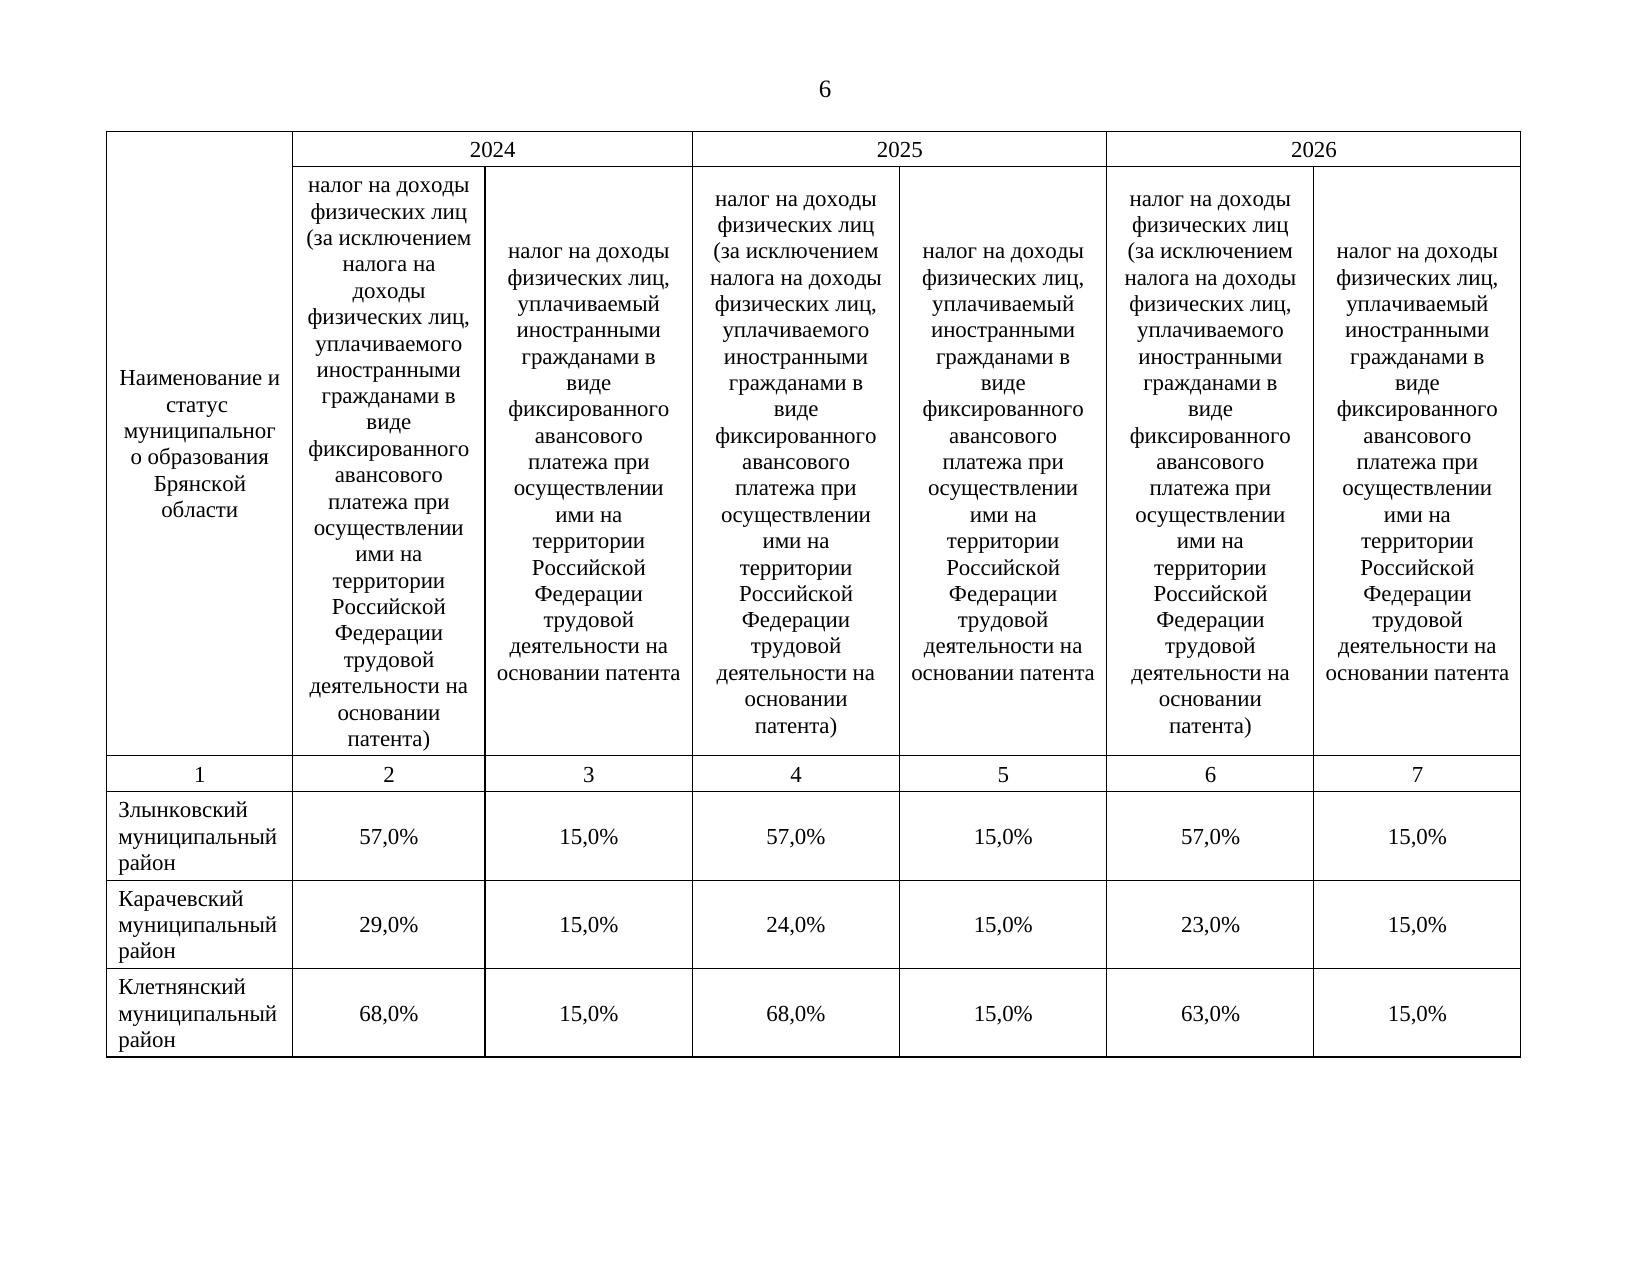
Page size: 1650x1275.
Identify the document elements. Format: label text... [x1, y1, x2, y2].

table_header 2026 [1107, 132, 1520, 166]
table_cell 57,0% [293, 792, 484, 879]
table_cell 7 [1314, 756, 1520, 791]
table_cell 63,0% [1107, 969, 1313, 1056]
table_cell 15,0% [900, 881, 1106, 968]
table_cell 4 [693, 756, 899, 791]
table_cell 15,0% [1314, 881, 1520, 968]
table_cell налог на доходы физических лиц, уплачиваемый иностранными гражданами в виде фиксированного авансового платежа при осуществлении ими на территории Российской Федерации трудовой деятельности на основании патента [1314, 167, 1520, 755]
table_cell 15,0% [900, 969, 1106, 1056]
table_header Наименование и статус муниципального образования Брянской области [107, 132, 292, 755]
table_cell 29,0% [293, 881, 484, 968]
table_cell Клетнянский муниципальный район [107, 969, 292, 1056]
table_cell налог на доходы физических лиц, уплачиваемый иностранными гражданами в виде фиксированного авансового платежа при осуществлении ими на территории Российской Федерации трудовой деятельности на основании патента [900, 167, 1106, 755]
table_cell 15,0% [486, 881, 692, 968]
table_header 2024 [293, 132, 692, 166]
table_cell налог на доходы физических лиц (за исключением налога на доходы физических лиц, уплачиваемого иностранными гражданами в виде фиксированного авансового платежа при осуществлении ими на территории Российской Федерации трудовой деятельности на основании патента) [1107, 167, 1313, 755]
table_cell 57,0% [1107, 792, 1313, 879]
table_cell 68,0% [293, 969, 484, 1056]
table_cell 68,0% [693, 969, 899, 1056]
table_header 2025 [693, 132, 1106, 166]
table_cell 15,0% [900, 792, 1106, 879]
table_cell 57,0% [693, 792, 899, 879]
table_cell Злынковский муниципальный район [107, 792, 292, 879]
table_cell 2 [293, 756, 484, 791]
table_cell 15,0% [486, 969, 692, 1056]
table_cell налог на доходы физических лиц (за исключением налога на доходы физических лиц, уплачиваемого иностранными гражданами в виде фиксированного авансового платежа при осуществлении ими на территории Российской Федерации трудовой деятельности на основании патента) [693, 167, 899, 755]
table_cell 5 [900, 756, 1106, 791]
table_cell 23,0% [1107, 881, 1313, 968]
table_cell 15,0% [1314, 792, 1520, 879]
table_cell 1 [107, 756, 292, 791]
table_cell налог на доходы физических лиц (за исключением налога на доходы физических лиц, уплачиваемого иностранными гражданами в виде фиксированного авансового платежа при осуществлении ими на территории Российской Федерации трудовой деятельности на основании патента) [293, 167, 484, 755]
table_cell 24,0% [693, 881, 899, 968]
table_cell Карачевский муниципальный район [107, 881, 292, 968]
table_cell 15,0% [1314, 969, 1520, 1056]
table_cell 15,0% [486, 792, 692, 879]
table_cell налог на доходы физических лиц, уплачиваемый иностранными гражданами в виде фиксированного авансового платежа при осуществлении ими на территории Российской Федерации трудовой деятельности на основании патента [486, 167, 692, 755]
table_cell 3 [486, 756, 692, 791]
table_cell 6 [1107, 756, 1313, 791]
